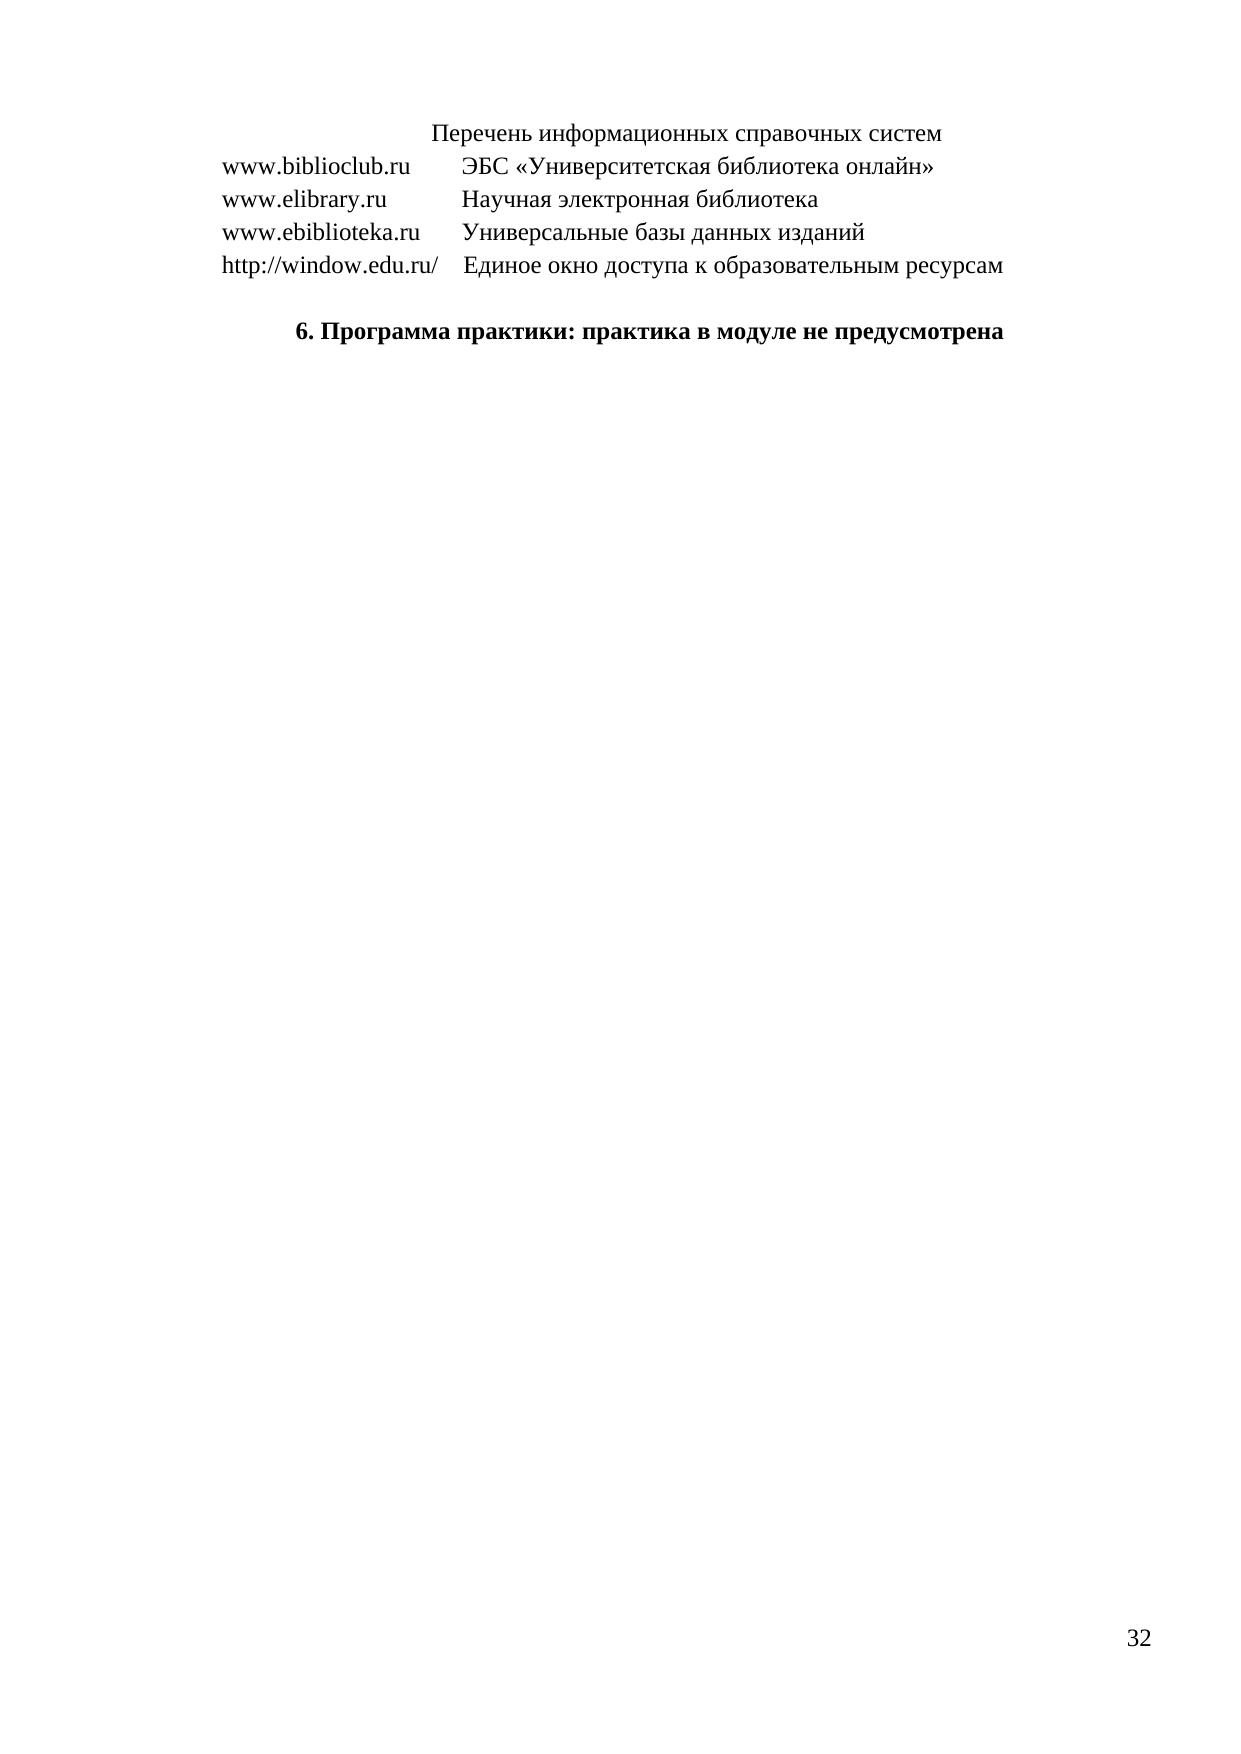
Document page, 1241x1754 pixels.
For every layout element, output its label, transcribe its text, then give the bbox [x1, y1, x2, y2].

text http://window.edu.ru/ Единое окно доступа к образовательным ресурсам [148, 250, 1152, 279]
text www.biblioclub.ru ЭБС «Университетская библиотека онлайн» [148, 151, 1152, 180]
text Перечень информационных справочных систем [148, 118, 1152, 147]
text www.elibrary.ru Научная электронная библиотека [148, 184, 1152, 213]
text 6. Программа практики: практика в модуле не предусмотрена [148, 316, 1152, 345]
text www.ebiblioteka.ru Универсальные базы данных изданий [148, 217, 1152, 246]
